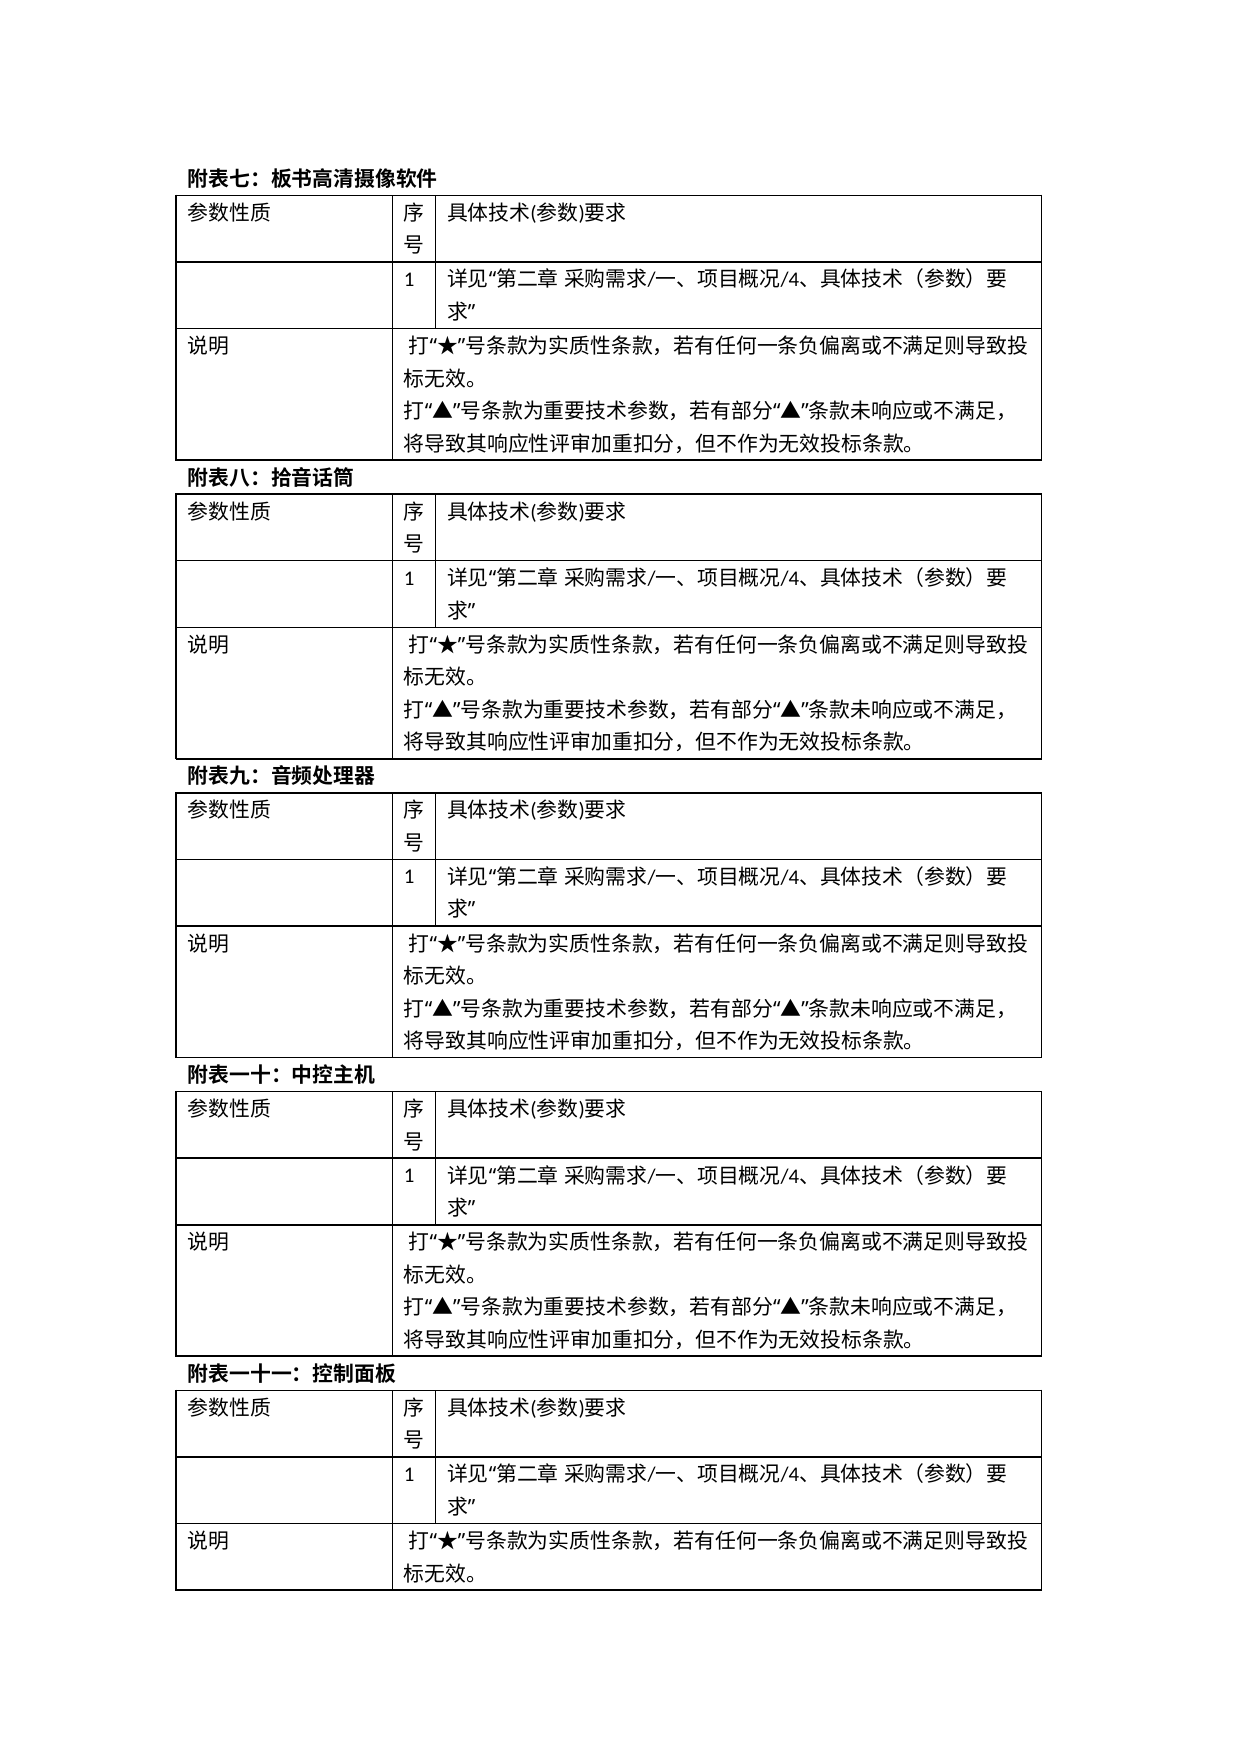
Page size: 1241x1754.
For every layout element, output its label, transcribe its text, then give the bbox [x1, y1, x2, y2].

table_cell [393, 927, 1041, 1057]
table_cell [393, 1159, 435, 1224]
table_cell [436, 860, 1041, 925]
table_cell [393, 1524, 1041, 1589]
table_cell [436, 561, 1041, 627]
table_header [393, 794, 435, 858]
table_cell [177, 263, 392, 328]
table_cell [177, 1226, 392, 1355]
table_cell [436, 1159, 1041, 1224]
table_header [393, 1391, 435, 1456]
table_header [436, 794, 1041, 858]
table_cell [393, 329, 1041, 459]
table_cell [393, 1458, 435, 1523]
text 附表八：拾音话筒 [187, 461, 1053, 493]
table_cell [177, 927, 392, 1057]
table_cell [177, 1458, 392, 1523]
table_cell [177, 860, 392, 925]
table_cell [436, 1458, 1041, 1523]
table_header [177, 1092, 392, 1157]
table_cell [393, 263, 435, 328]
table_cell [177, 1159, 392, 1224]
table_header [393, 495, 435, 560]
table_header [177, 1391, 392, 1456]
text 附表七：板书高清摄像软件 [187, 162, 1053, 194]
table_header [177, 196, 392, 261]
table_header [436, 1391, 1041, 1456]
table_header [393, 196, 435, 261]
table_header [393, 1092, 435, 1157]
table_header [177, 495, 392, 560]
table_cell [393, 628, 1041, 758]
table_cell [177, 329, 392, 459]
text 附表一十：中控主机 [187, 1058, 1053, 1091]
text 附表九：音频处理器 [187, 759, 1053, 792]
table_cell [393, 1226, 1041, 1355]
text 附表一十一：控制面板 [187, 1357, 1053, 1389]
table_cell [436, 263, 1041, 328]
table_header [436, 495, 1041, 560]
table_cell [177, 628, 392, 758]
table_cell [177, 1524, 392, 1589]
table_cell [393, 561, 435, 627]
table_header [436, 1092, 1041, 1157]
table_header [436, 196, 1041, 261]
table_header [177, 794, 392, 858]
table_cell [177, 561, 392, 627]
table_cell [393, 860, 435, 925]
